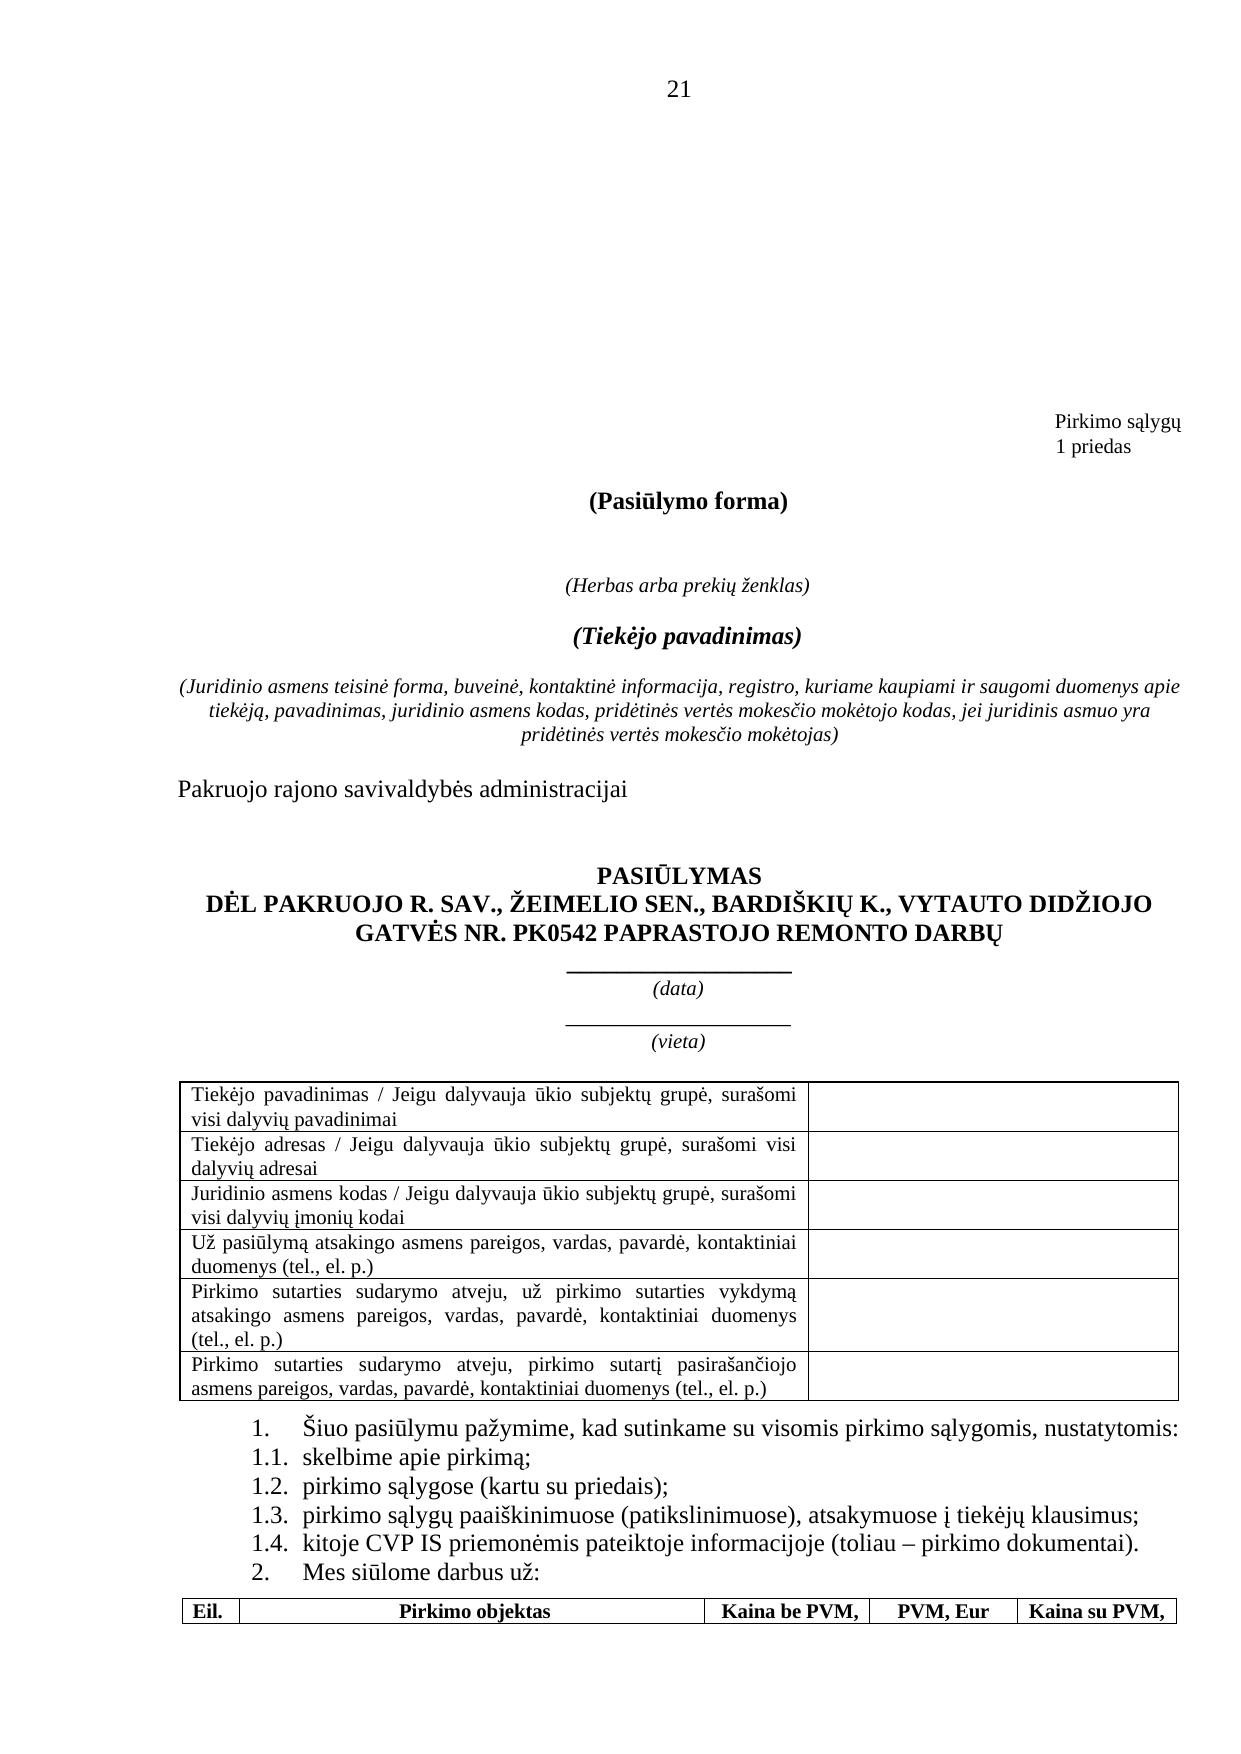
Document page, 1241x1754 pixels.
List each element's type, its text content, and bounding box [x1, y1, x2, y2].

list pirkimo sąlygų paaiškinimuose (patikslinimuose), atsakymuose į tiekėjų klausimus; [177, 1500, 1181, 1528]
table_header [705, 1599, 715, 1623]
table_cell [809, 1181, 1178, 1229]
text PASIŪLYMAS [177, 861, 1181, 889]
text (Herbas arba prekių ženklas) [177, 573, 1200, 597]
table_cell Juridinio asmens kodas / Jeigu dalyvauja ūkio subjektų grupė, surašomi visi dalyvių įmonių kodai [181, 1181, 808, 1229]
text (vieta) [177, 1028, 1181, 1053]
list skelbime apie pirkimą; [177, 1442, 1181, 1471]
table_cell [809, 1132, 1178, 1180]
table_cell [809, 1352, 1178, 1400]
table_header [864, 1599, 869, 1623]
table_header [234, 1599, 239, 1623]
text (data) [177, 976, 1181, 1000]
table_header [809, 1083, 1178, 1131]
text Pakruojo rajono savivaldybės administracijai [177, 774, 1181, 803]
list pirkimo sąlygose (kartu su priedais); [177, 1471, 1181, 1500]
table_cell [809, 1230, 1178, 1278]
text __________________ [177, 1000, 1181, 1028]
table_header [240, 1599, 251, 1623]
text DĖL PAKRUOJO R. SAV., Žeimelio sen., Bardiškių k., Vytauto Didžiojo gatvės Nr. PK0542 paprastojo remonto darbų [177, 889, 1181, 947]
subtitle 1 priedas [252, 433, 1181, 458]
table_cell Tiekėjo adresas / Jeigu dalyvauja ūkio subjektų grupė, surašomi visi dalyvių adresai [181, 1132, 808, 1180]
table_header Kaina su PVM, Eur [1018, 1599, 1176, 1623]
table_cell Pirkimo sutarties sudarymo atveju, pirkimo sutartį pasirašančiojo asmens pareigos, vardas, pavardė, kontaktiniai duomenys (tel., el. p.) [181, 1352, 808, 1400]
text (Juridinio asmens teisinė forma, buveinė, kontaktinė informacija, registro, kuriame kaupiami ir saugomi duomenys apie tiekėją, pavadinimas, juridinio asmens kodas, pridėtinės vertės mokesčio mokėtojo kodas, jei juridinis asmuo yra pridėtinės vertės mokesčio mokėtojas) [177, 673, 1184, 746]
table_cell [809, 1279, 1178, 1351]
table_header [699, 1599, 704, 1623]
list Šiuo pasiūlymu pažymime, kad sutinkame su visomis pirkimo sąlygomis, nustatytomis: [177, 1413, 1181, 1442]
text (Tiekėjo pavadinimas) [177, 621, 1200, 649]
table_cell Už pasiūlymą atsakingo asmens pareigos, vardas, pavardė, kontaktiniai duomenys (tel., el. p.) [181, 1230, 808, 1278]
list kitoje CVP IS priemonėmis pateiktoje informacijoje (toliau – pirkimo dokumentai). [177, 1528, 1181, 1557]
text __________________ [177, 947, 1181, 976]
table_cell Pirkimo sutarties sudarymo atveju, už pirkimo sutarties vykdymą atsakingo asmens pareigos, vardas, pavardė, kontaktiniai duomenys (tel., el. p.) [181, 1279, 808, 1351]
list Mes siūlome darbus už: [177, 1557, 1181, 1586]
subtitle Pirkimo sąlygų [252, 409, 1181, 433]
table_header PVM, Eur [870, 1599, 1017, 1623]
text (Pasiūlymo forma) [177, 486, 1200, 515]
table_header Tiekėjo pavadinimas / Jeigu dalyvauja ūkio subjektų grupė, surašomi visi dalyvių pavadinimai [181, 1083, 808, 1131]
